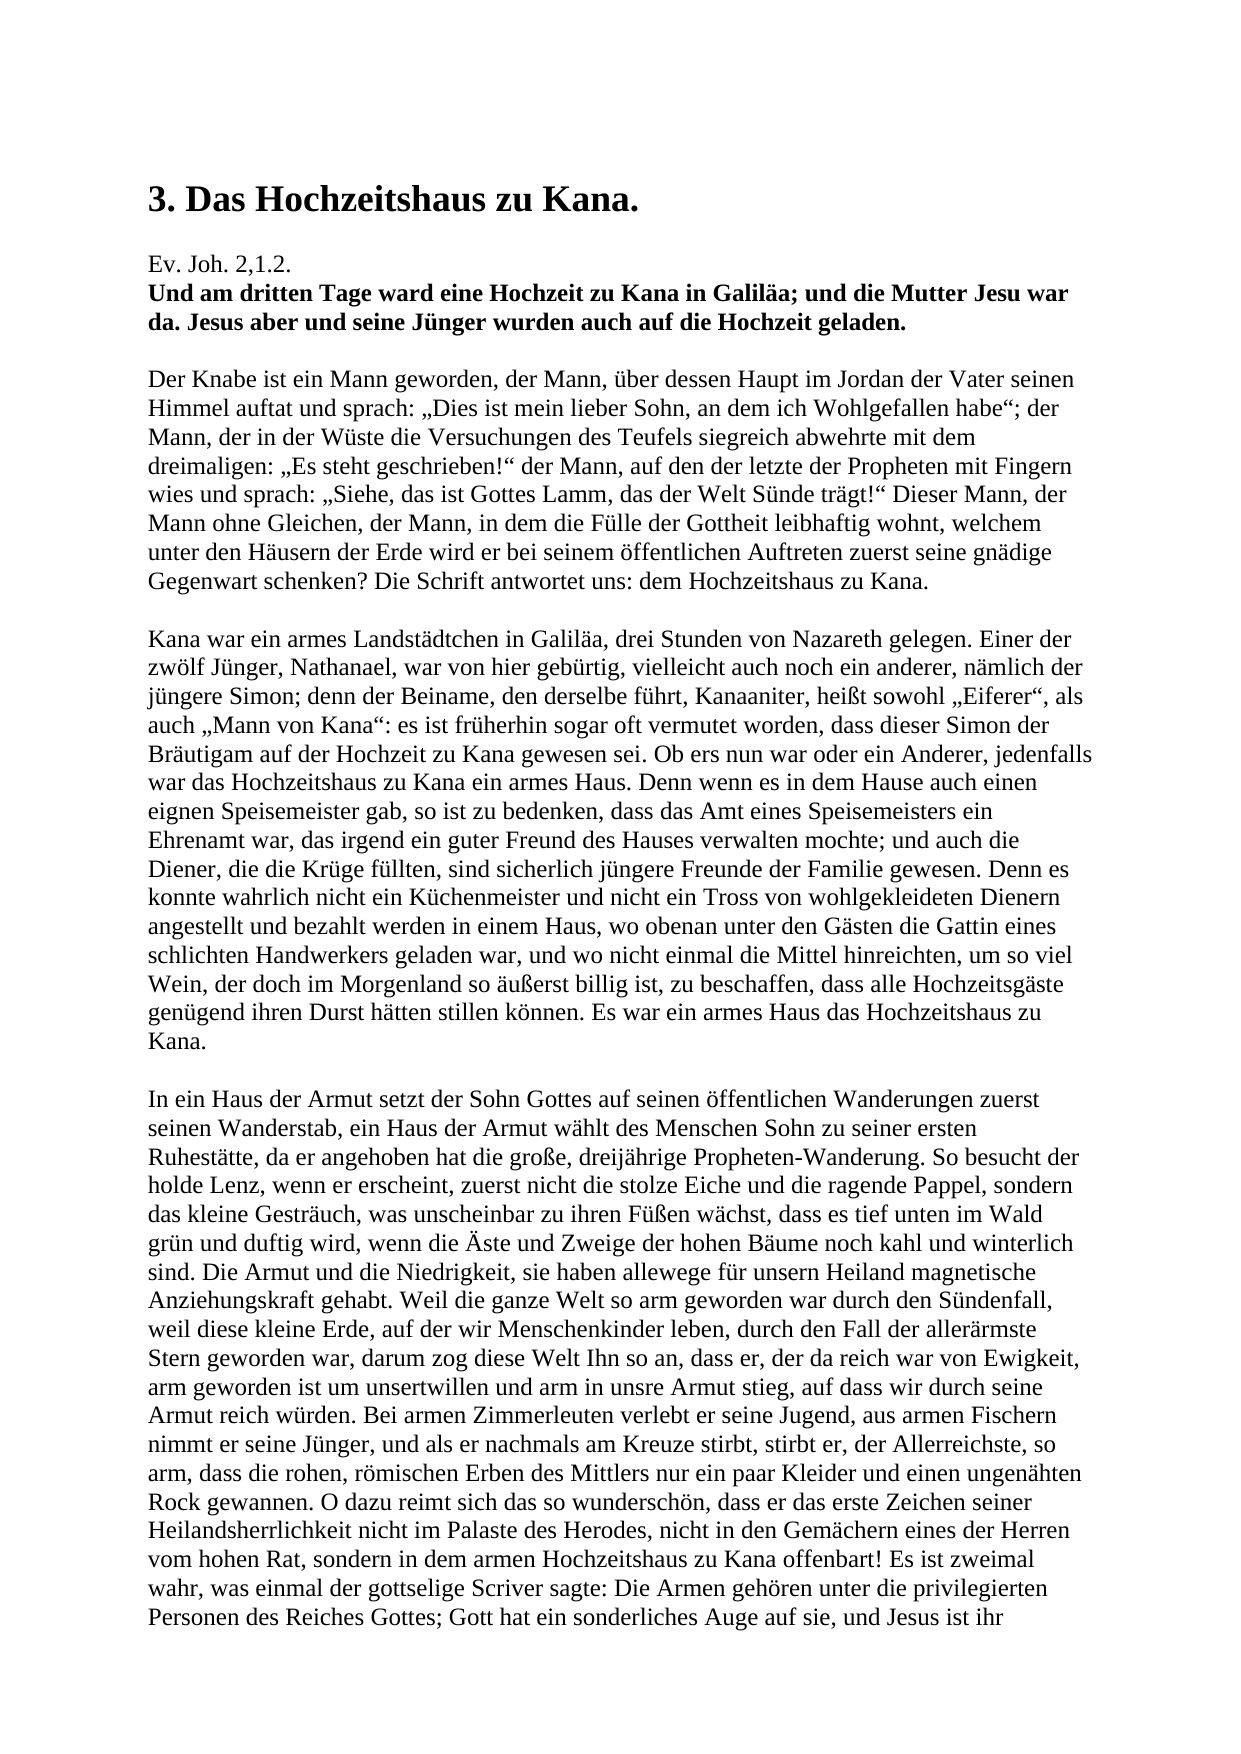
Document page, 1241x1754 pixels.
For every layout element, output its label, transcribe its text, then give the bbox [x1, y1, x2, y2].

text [148, 1084, 1093, 1630]
text Der Knabe ist ein Mann geworden, der Mann, über dessen Haupt im Jordan der Vater seinen Himmel auftat und sprach: „Dies ist mein lieber Sohn, an dem ich Wohlgefallen habe“; der Mann, der in der Wüste die Versuchungen des Teufels siegreich abwehrte mit dem dreimaligen: „Es steht geschrieben!“ der Mann, auf den der letzte der Propheten mit Fingern wies und sprach: „Siehe, das ist Gottes Lamm, das der Welt Sünde trägt!“ Dieser Mann, der Mann ohne Gleichen, der Mann, in dem die Fülle der Gottheit leibhaftig wohnt, welchem unter den Häusern der Erde wird er bei seinem öffentlichen Auftreten zuerst seine gnädige Gegenwart schenken? Die Schrift antwortet uns: dem Hochzeitshaus zu Kana. [148, 364, 1093, 594]
text Ev. Joh. 2,1.2. Und am dritten Tage ward eine Hochzeit zu Kana in Galiläa; und die Mutter Jesu war da. Jesus aber und seine Jünger wurden auch auf die Hochzeit geladen. [148, 249, 1093, 335]
text Kana war ein armes Landstädtchen in Galiläa, drei Stunden von Nazareth gelegen. Einer der zwölf Jünger, Nathanael, war von hier gebürtig, vielleicht auch noch ein anderer, nämlich der jüngere Simon; denn der Beiname, den derselbe führt, Kanaaniter, heißt sowohl „Eiferer“, als auch „Mann von Kana“: es ist früherhin sogar oft vermutet worden, dass dieser Simon der Bräutigam auf der Hochzeit zu Kana gewesen sei. Ob ers nun war oder ein Anderer, jedenfalls war das Hochzeitshaus zu Kana ein armes Haus. Denn wenn es in dem Hause auch einen eignen Speisemeister gab, so ist zu bedenken, dass das Amt eines Speisemeisters ein Ehrenamt war, das irgend ein guter Freund des Hauses verwalten mochte; und auch die Diener, die die Krüge füllten, sind sicherlich jüngere Freunde der Familie gewesen. Denn es konnte wahrlich nicht ein Küchenmeister und nicht ein Tross von wohlgekleideten Dienern angestellt und bezahlt werden in einem Haus, wo obenan unter den Gästen die Gattin eines schlichten Handwerkers geladen war, und wo nicht einmal die Mittel hinreichten, um so viel Wein, der doch im Morgenland so äußerst billig ist, zu beschaffen, dass alle Hochzeitsgäste genügend ihren Durst hätten stillen können. Es war ein armes Haus das Hochzeitshaus zu Kana. [148, 624, 1093, 1055]
subtitle 3. Das Hochzeitshaus zu Kana. [148, 177, 1093, 220]
